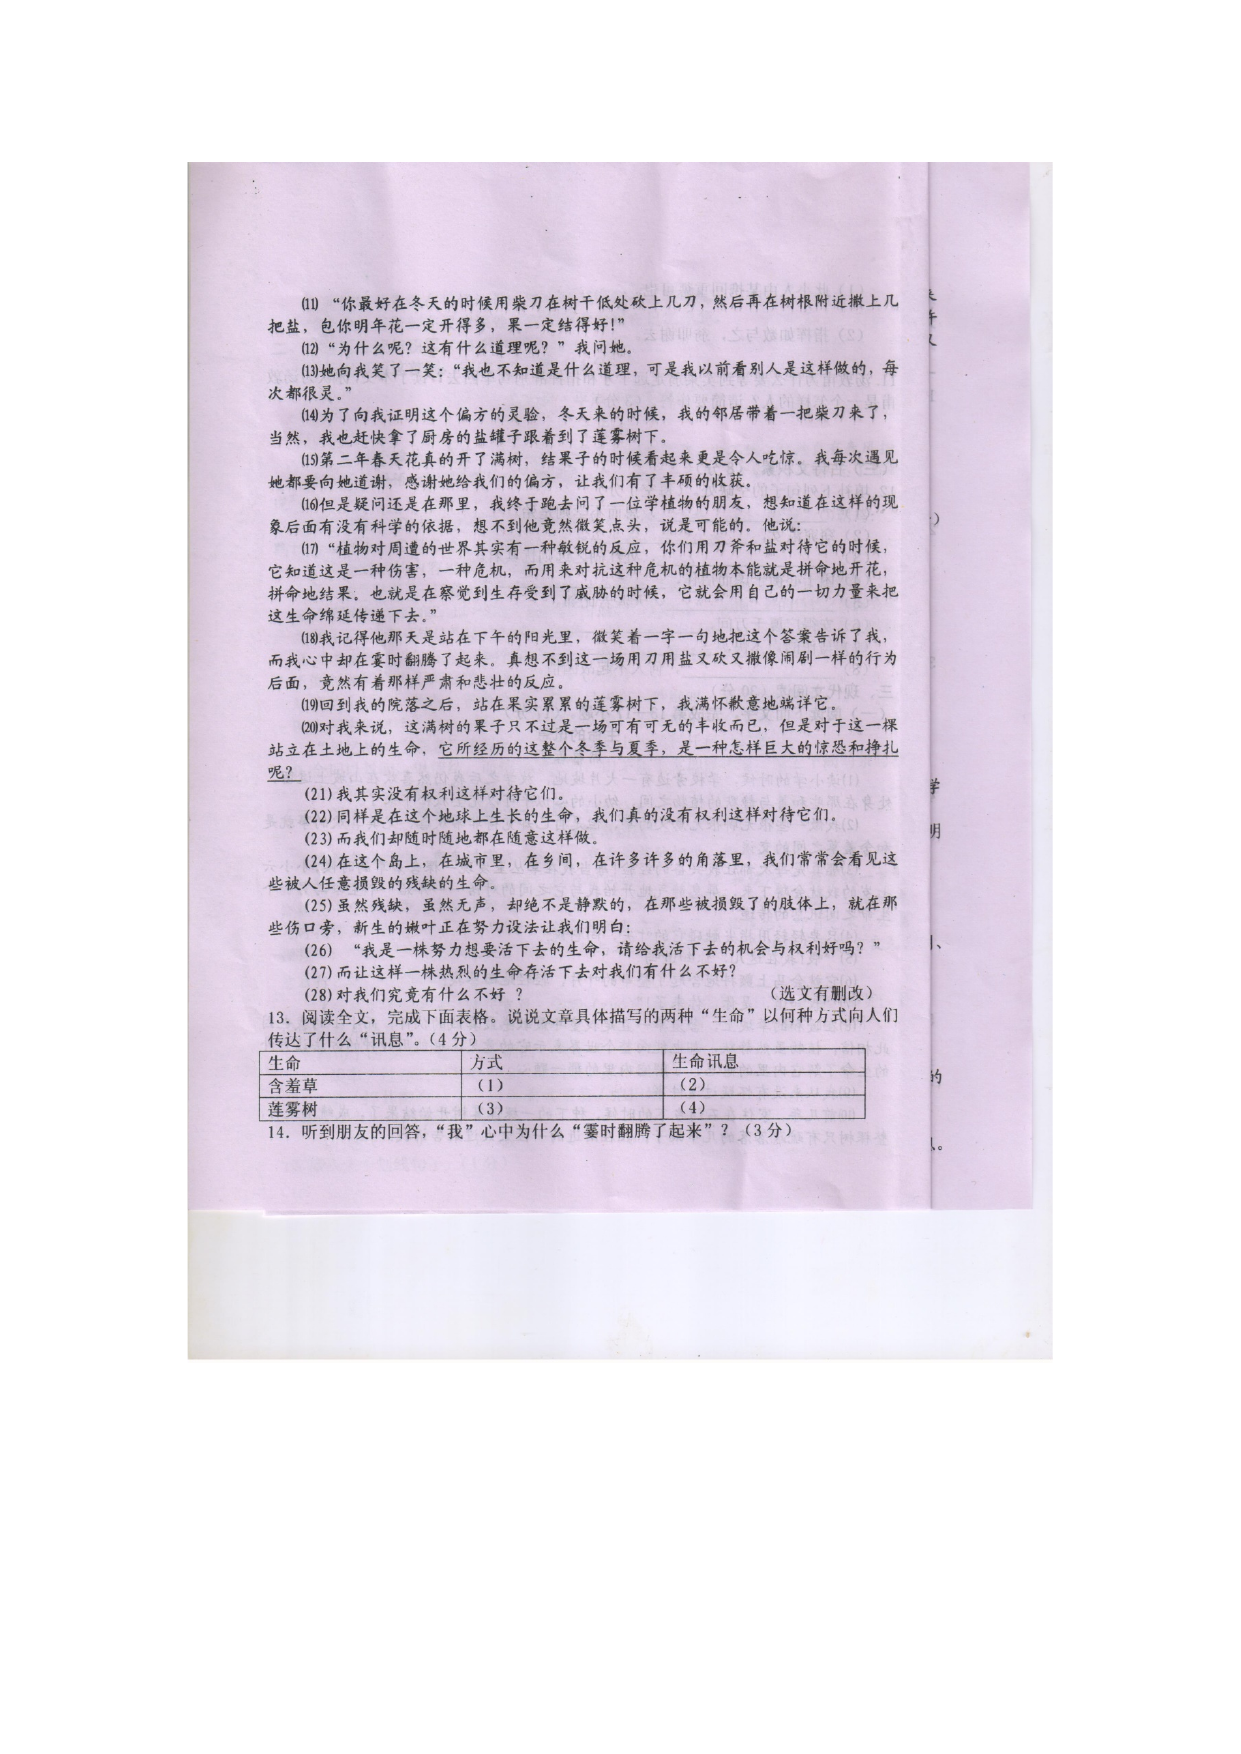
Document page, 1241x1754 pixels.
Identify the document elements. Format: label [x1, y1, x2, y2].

picture [187, 162, 1053, 1363]
